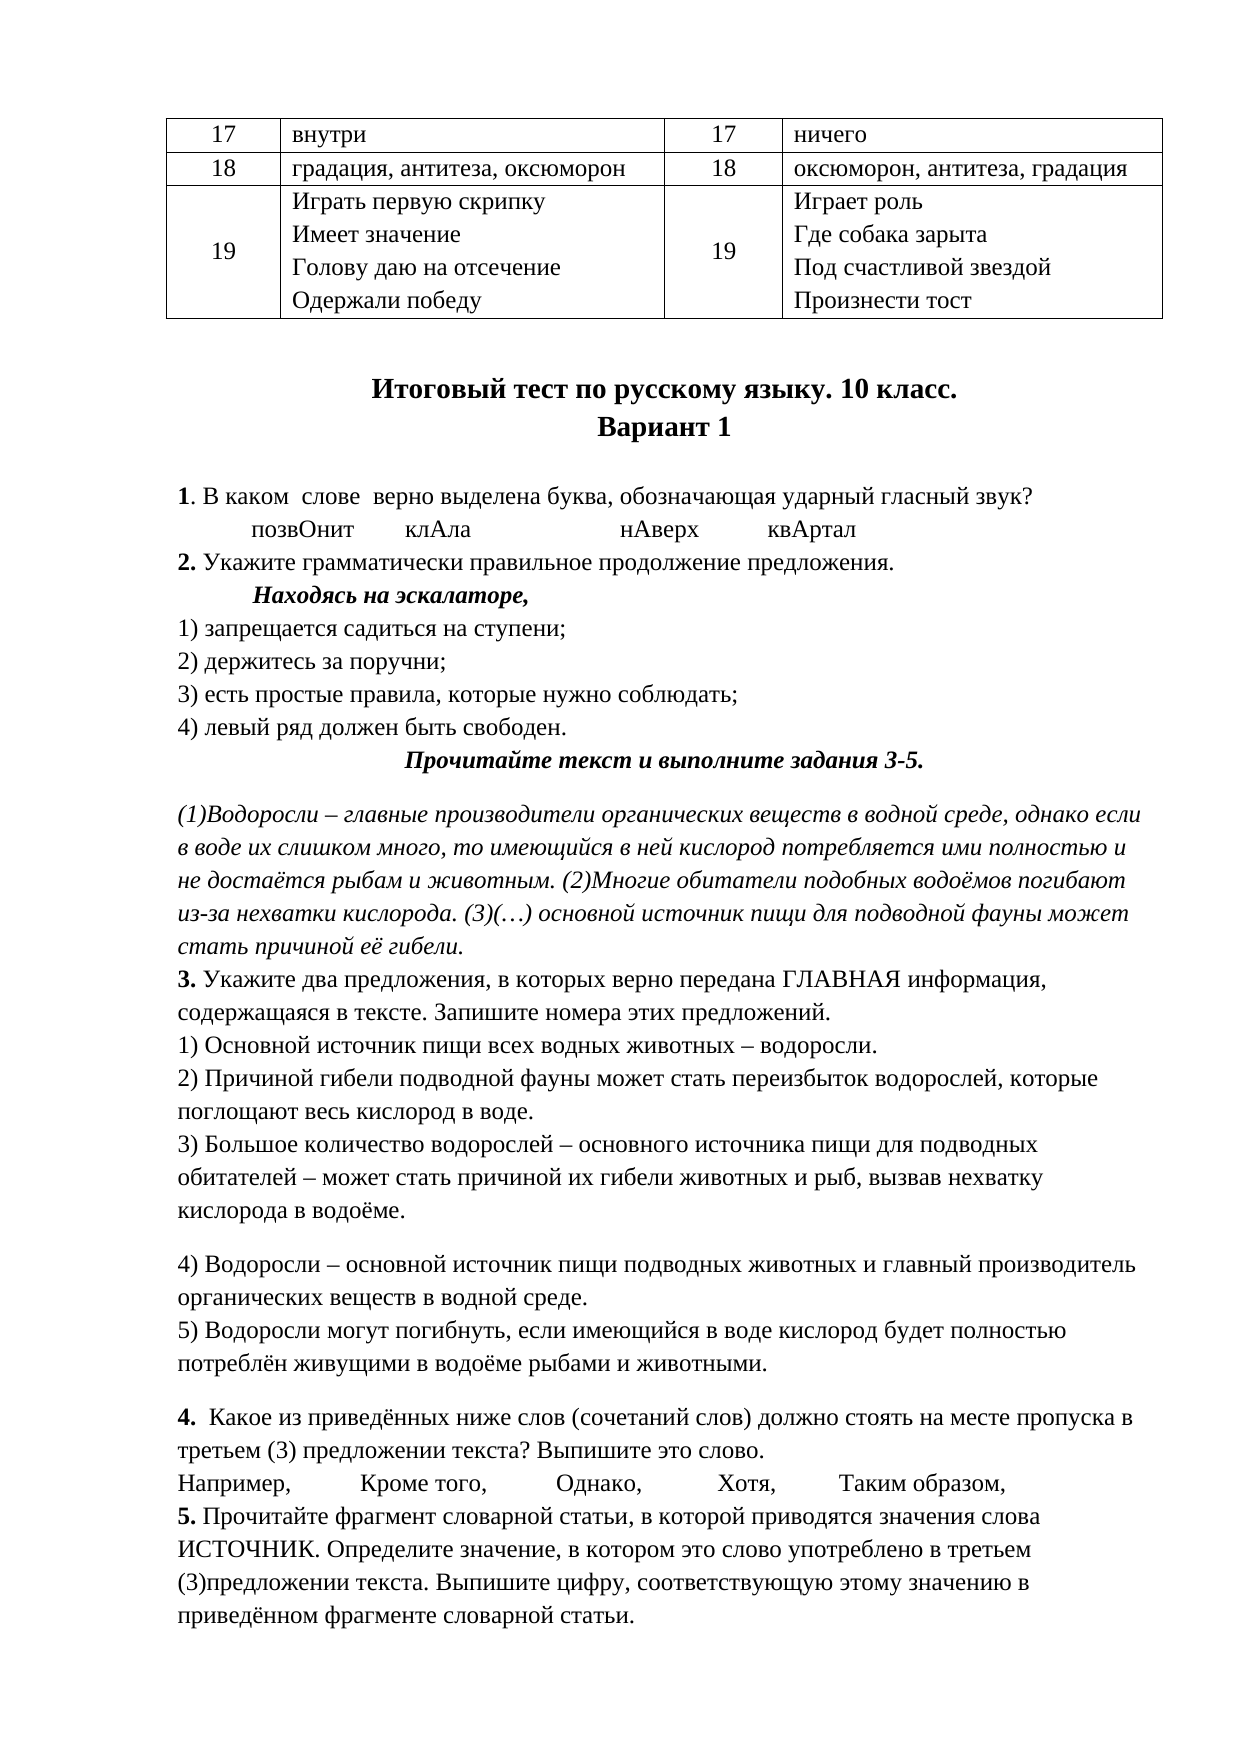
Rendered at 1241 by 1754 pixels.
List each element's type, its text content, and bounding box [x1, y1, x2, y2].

list 2. Укажите грамматически правильное продолжение предложения. [177, 547, 1152, 576]
list Прочитайте текст и выполните задания 3-5. [177, 745, 1152, 774]
table_cell ничего [783, 119, 1162, 152]
table_cell 17 [167, 119, 280, 152]
text 3. Укажите два предложения, в которых верно передана ГЛАВНАЯ информация, содержащаяся в тексте. Запишите номера этих предложений. [177, 964, 1152, 1026]
table_cell градация, антитеза, оксюморон [281, 153, 664, 185]
list 5) Водоросли могут погибнуть, если имеющийся в воде кислород будет полностью потреблён живущими в водоёме рыбами и животными. [177, 1315, 1152, 1377]
text Итоговый тест по русскому языку. 10 класс. [177, 371, 1152, 404]
table_cell 18 [665, 153, 782, 185]
table_cell оксюморон, антитеза, градация [783, 153, 1162, 185]
text Например, Кроме того, Однако, Хотя, Таким образом, [177, 1468, 1152, 1497]
list 4) левый ряд должен быть свободен. [177, 712, 1152, 741]
table_cell 19 [665, 186, 782, 318]
list 2) Причиной гибели подводной фауны может стать переизбыток водорослей, которые поглощают весь кислород в воде. [177, 1063, 1152, 1125]
list Находясь на эскалаторе, [252, 580, 1152, 609]
list 1) запрещается садиться на ступени; [177, 613, 1152, 642]
list 2) держитесь за поручни; [177, 646, 1152, 675]
table_cell Играть первую скрипку Имеет значение Голову даю на отсечение Одержали победу [281, 186, 664, 318]
table_cell Играет роль Где собака зарыта Под счастливой звездой Произнести тост [783, 186, 1162, 318]
table_cell 19 [167, 186, 280, 318]
list 1. В каком слове верно выделена буква, обозначающая ударный гласный звук? [177, 481, 1152, 510]
table_cell внутри [281, 119, 664, 152]
text (1)Водоросли – главные производители органических веществ в водной среде, однако если в воде их слишком много, то имеющийся в ней кислород потребляется ими полностью и не достаётся рыбам и животным. (2)Многие обитатели подобных водоёмов погибают из-за нехватки кислорода. (3)(…) основной источник пищи для подводной фауны может стать причиной её гибели. [177, 799, 1152, 960]
text Вариант 1 [177, 409, 1152, 443]
list позвОнит клАла нАверх квАртал [177, 514, 1152, 543]
list 1) Основной источник пищи всех водных животных – водоросли. [177, 1030, 1152, 1059]
text 4. Какое из приведённых ниже слов (сочетаний слов) должно стоять на месте пропуска в третьем (3) предложении текста? Выпишите это слово. [177, 1402, 1152, 1464]
table_cell 17 [665, 119, 782, 152]
list 3) есть простые правила, которые нужно соблюдать; [177, 679, 1152, 708]
list 3) Большое количество водорослей – основного источника пищи для подводных обитателей – может стать причиной их гибели животных и рыб, вызвав нехватку кислорода в водоёме. [177, 1129, 1152, 1224]
text 4) Водоросли – основной источник пищи подводных животных и главный производитель органических веществ в водной среде. [177, 1249, 1152, 1311]
table_cell 18 [167, 153, 280, 185]
text 5. Прочитайте фрагмент словарной статьи, в которой приводятся значения слова ИСТОЧНИК. Определите значение, в котором это слово употреблено в третьем (3)предложении текста. Выпишите цифру, соответствующую этому значению в приведённом фрагменте словарной статьи. [177, 1501, 1152, 1629]
